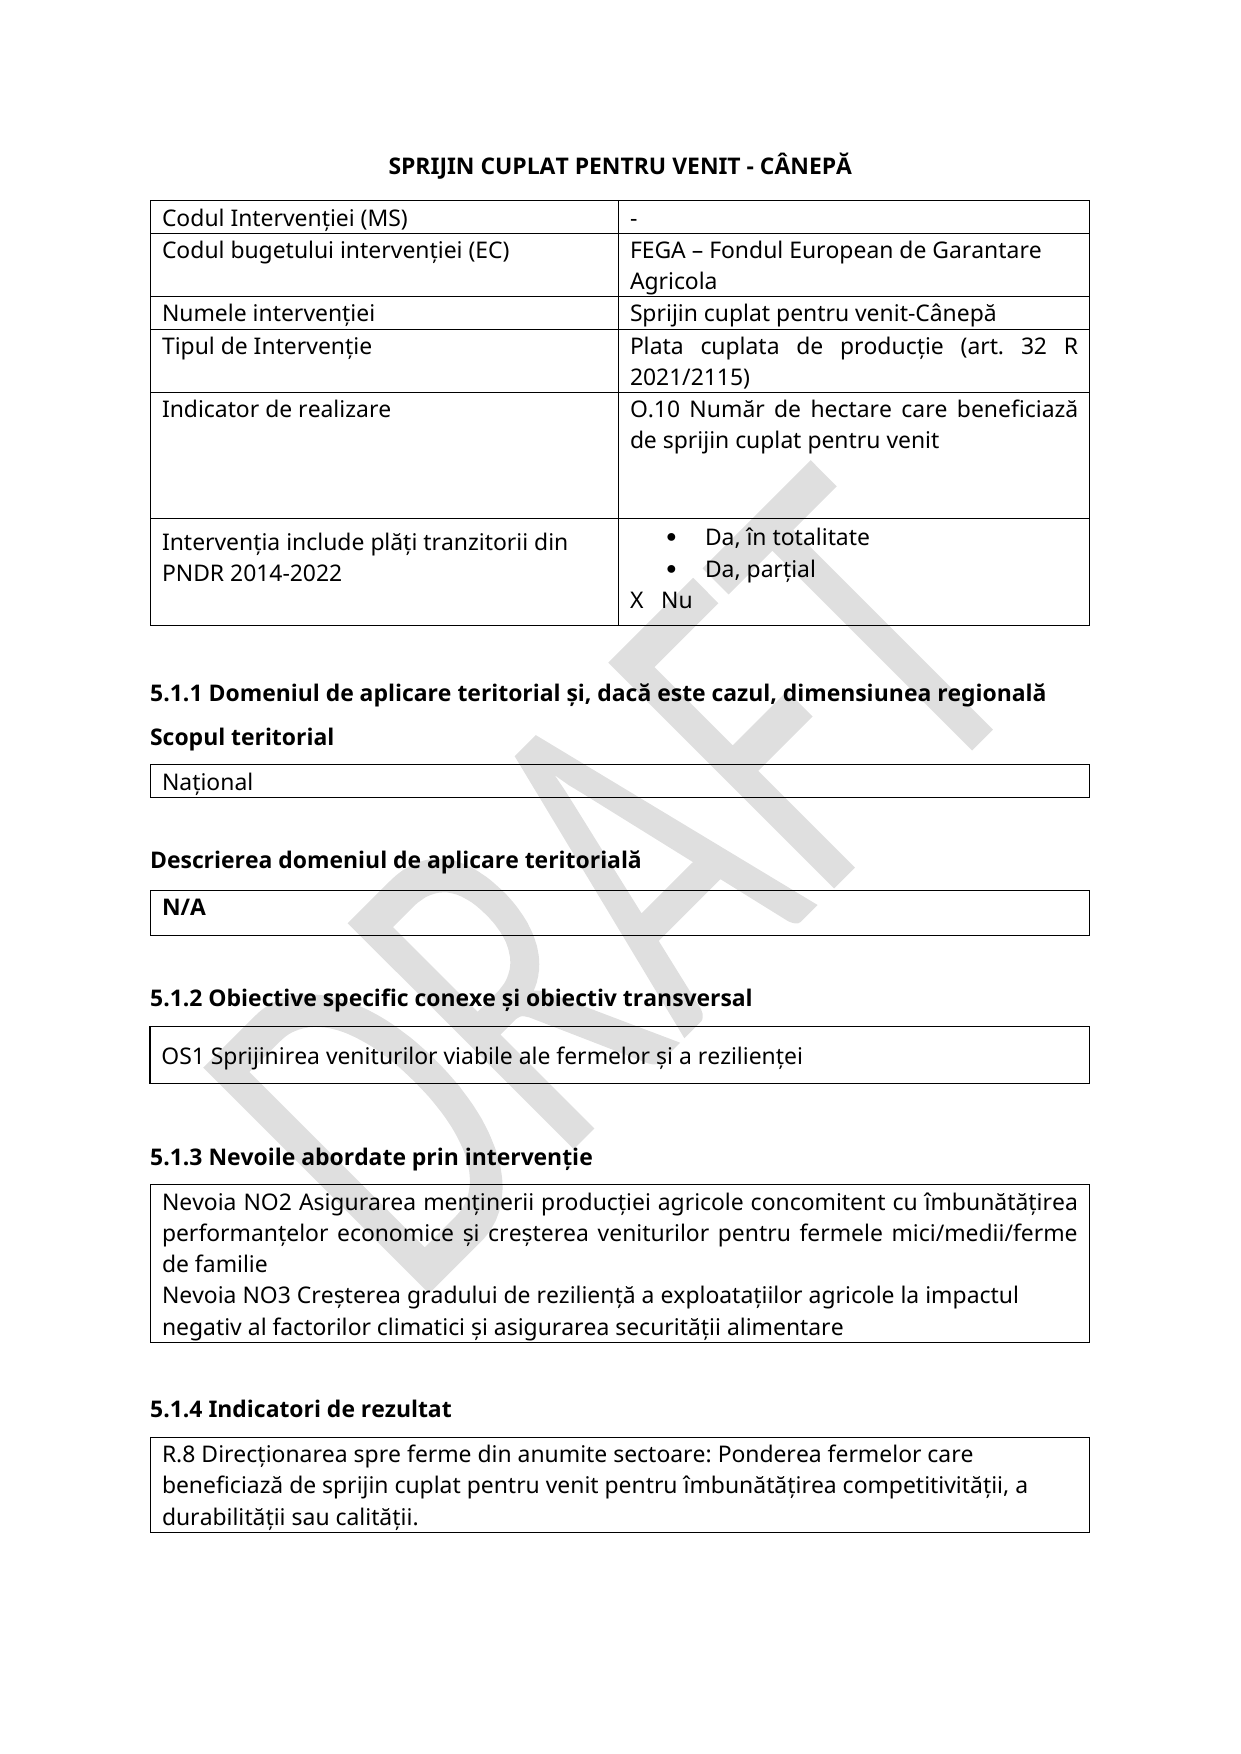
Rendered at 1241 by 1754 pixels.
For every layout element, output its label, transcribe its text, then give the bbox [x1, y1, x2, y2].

table_cell Intervenția include plăți tranzitorii din PNDR 2014-2022 [151, 519, 618, 625]
table_cell Da, în totalitate Da, parțial X Nu [619, 519, 1089, 625]
table_header Nevoia NO2 Asigurarea menținerii producției agricole concomitent cu îmbunătățirea performanțelor economice și creșterea veniturilor pentru fermele mici/medii/ferme de familie Nevoia NO3 Creșterea gradului de reziliență a exploatațiilor agricole la impactul negativ al factorilor climatici și asigurarea securității alimentare [151, 1185, 1089, 1342]
list 5.1.3 Nevoile abordate prin intervenție [150, 1141, 1090, 1172]
table_header - [619, 201, 1089, 233]
table_header Codul Intervenției (MS) [151, 201, 618, 233]
list Scopul teritorial [150, 721, 1090, 752]
list 5.1.2 Obiective specific conexe și obiectiv transversal [150, 982, 1090, 1013]
table_cell Tipul de Intervenție [151, 330, 618, 392]
table_cell Numele intervenției [151, 297, 618, 328]
table_header Național [151, 765, 1089, 797]
table_cell FEGA – Fondul European de Garantare Agricola [619, 234, 1089, 296]
table_cell Indicator de realizare [151, 393, 618, 518]
subtitle 5.1.4 Indicatori de rezultat [150, 1393, 1090, 1424]
table_header R.8 Direcționarea spre ferme din anumite sectoare: Ponderea fermelor care beneficiază de sprijin cuplat pentru venit pentru îmbunătățirea competitivității, a durabilității sau calității. [151, 1438, 1089, 1532]
table_header N/A [151, 891, 1089, 935]
text Descrierea domeniul de aplicare teritorială [150, 844, 1090, 875]
table_cell Sprijin cuplat pentru venit-Cânepă [619, 297, 1089, 328]
table_cell Codul bugetului intervenției (EC) [151, 234, 618, 296]
table_cell O.10 Număr de hectare care beneficiază de sprijin cuplat pentru venit [619, 393, 1089, 518]
list 5.1.1 Domeniul de aplicare teritorial și, dacă este cazul, dimensiunea regională [150, 677, 1090, 708]
table_header OS1 Sprijinirea veniturilor viabile ale fermelor și a rezilienței [151, 1027, 1089, 1083]
text SPRIJIN CUPLAT PENTRU VENIT - CÂNEPĂ [150, 150, 1090, 181]
table_cell Plata cuplata de producție (art. 32 R 2021/2115) [619, 330, 1089, 392]
